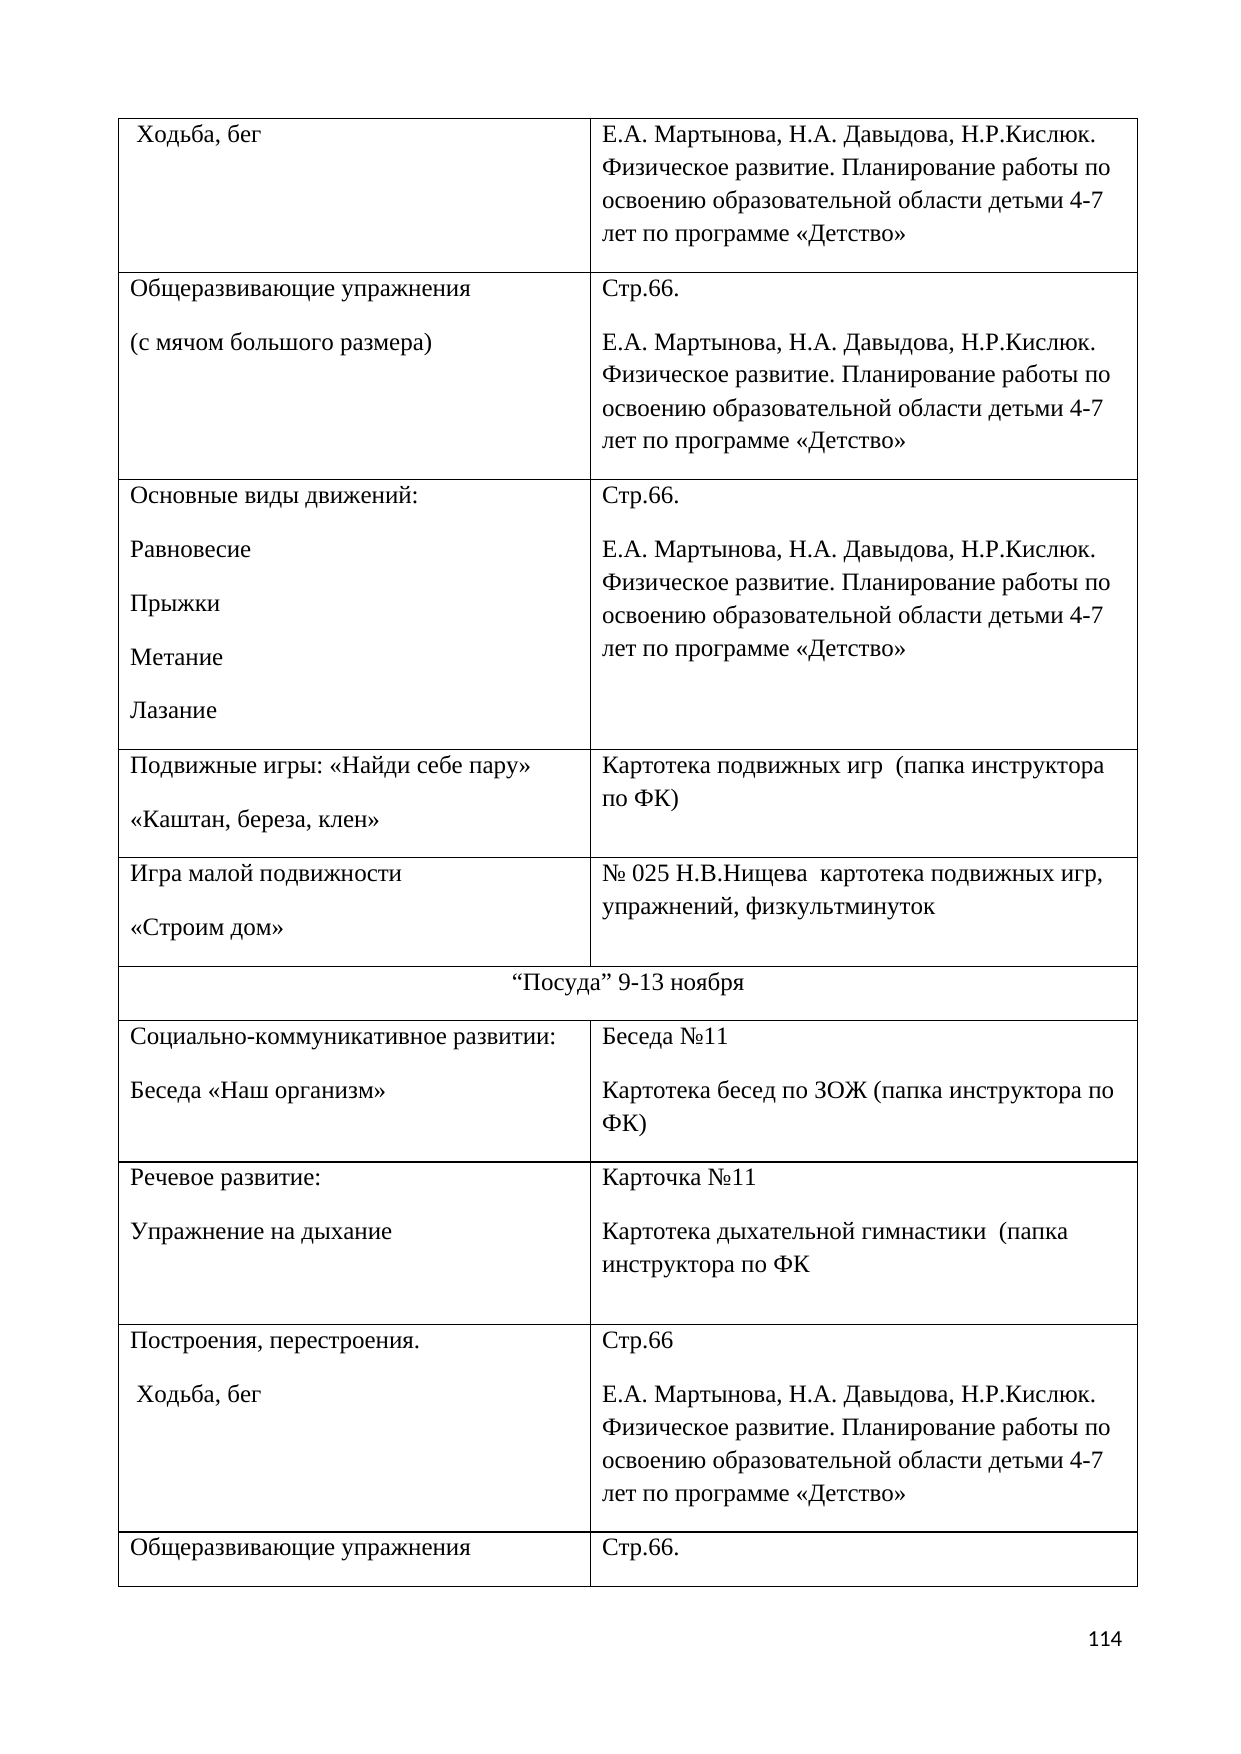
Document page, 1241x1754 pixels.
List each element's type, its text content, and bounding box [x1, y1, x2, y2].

table_cell Социально-коммуникативное развитии: Беседа «Наш организм» [119, 1021, 590, 1161]
table_cell Беседа №11 Картотека бесед по ЗОЖ (папка инструктора по ФК) [591, 1021, 1137, 1161]
table_cell № 025 Н.В.Нищева картотека подвижных игр, упражнений, физкультминуток [591, 858, 1137, 966]
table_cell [119, 119, 590, 272]
table_cell “Посуда” 9-13 ноября [119, 967, 1137, 1020]
table_cell Общеразвивающие упражнения (с мячом большого размера) [119, 273, 590, 479]
table_cell Игра малой подвижности «Строим дом» [119, 858, 590, 966]
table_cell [591, 1533, 1137, 1586]
table_cell Основные виды движений: Равновесие Прыжки Метание Лазание [119, 480, 590, 749]
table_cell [591, 119, 1137, 272]
table_cell Построения, перестроения. Ходьба, бег [119, 1325, 590, 1531]
table_cell Карточка №11 Картотека дыхательной гимнастики (папка инструктора по ФК [591, 1163, 1137, 1324]
table_cell Речевое развитие: Упражнение на дыхание [119, 1163, 590, 1324]
table_cell Подвижные игры: «Найди себе пару» «Каштан, береза, клен» [119, 750, 590, 857]
table_cell Картотека подвижных игр (папка инструктора по ФК) [591, 750, 1137, 857]
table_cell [119, 1533, 590, 1586]
